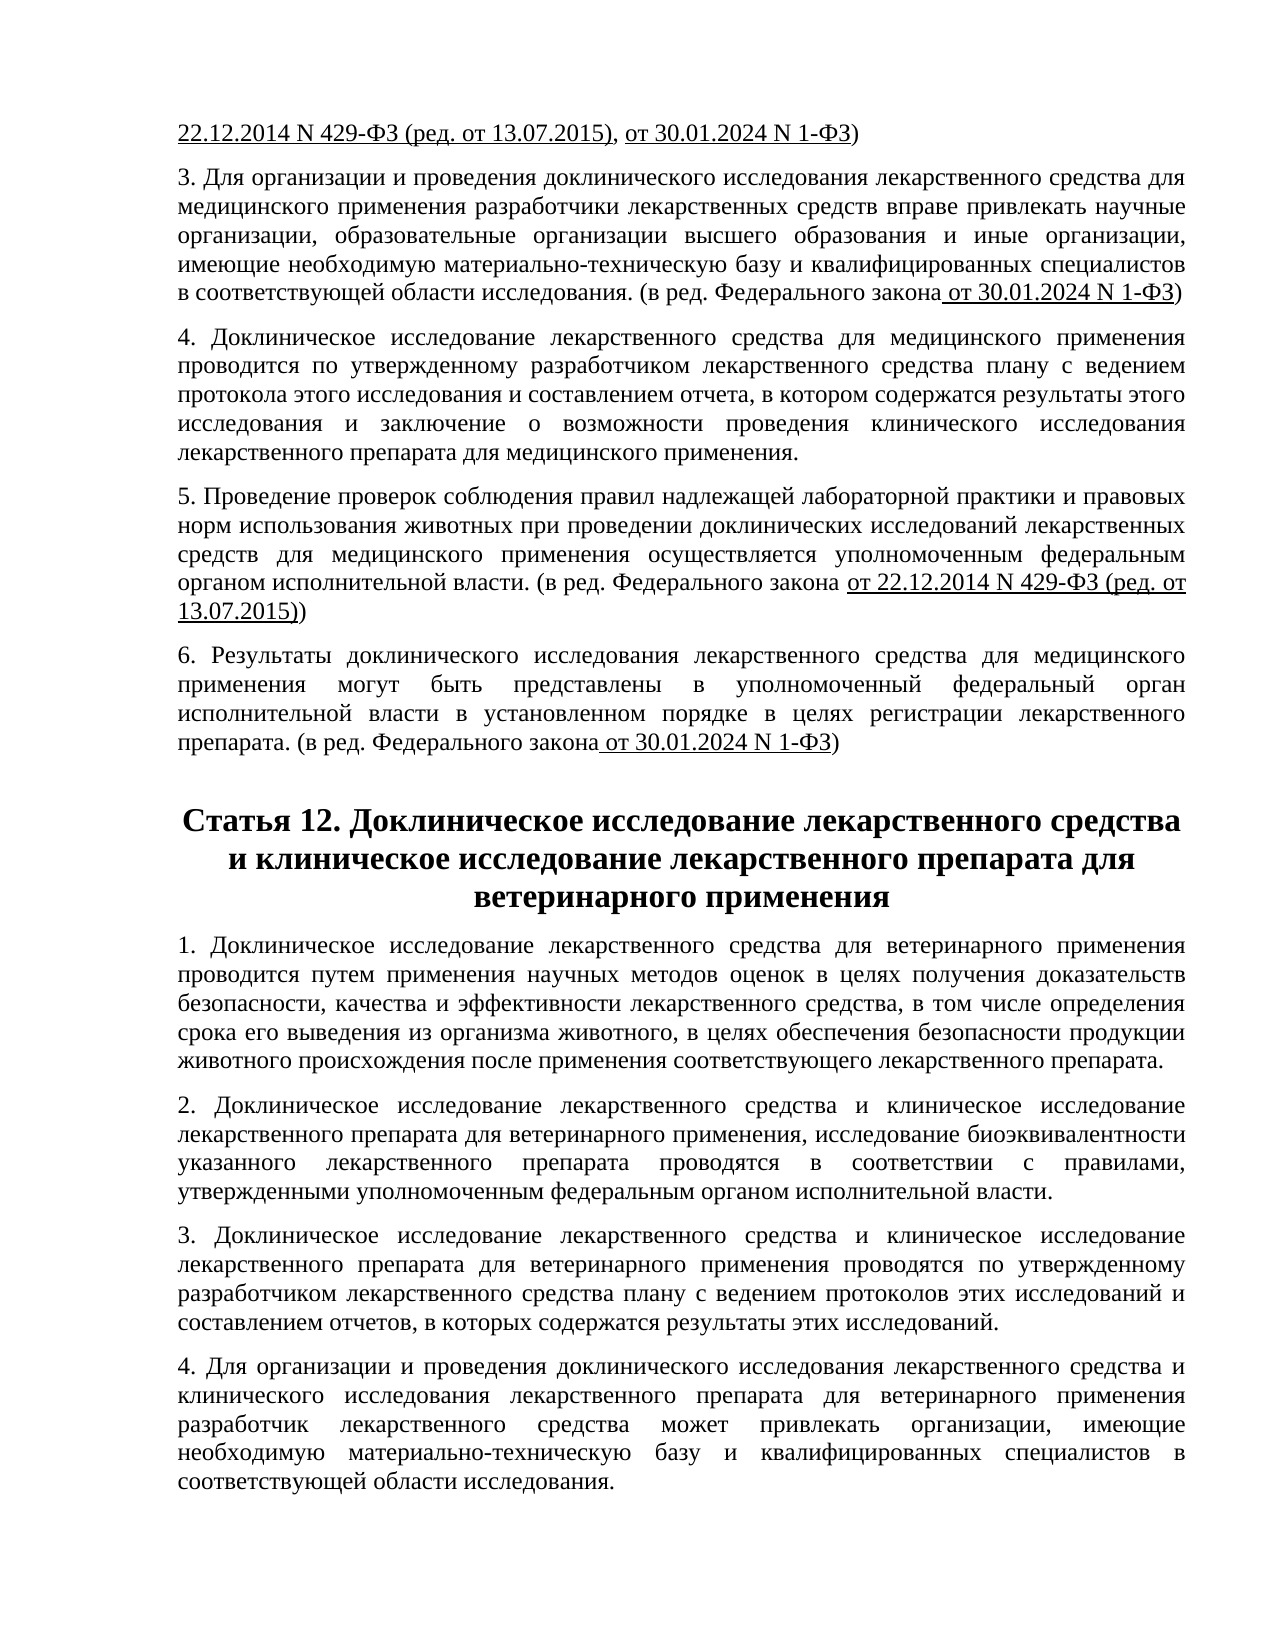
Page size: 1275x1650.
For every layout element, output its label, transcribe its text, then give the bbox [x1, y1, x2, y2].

text 2. Доклиническое исследование лекарственного средства и клиническое исследование лекарственного препарата для ветеринарного применения, исследование биоэквивалентности указанного лекарственного препарата проводятся в соответствии с правилами, утвержденными уполномоченным федеральным органом исполнительной власти. [177, 1090, 1186, 1205]
text 3. Доклиническое исследование лекарственного средства и клиническое исследование лекарственного препарата для ветеринарного применения проводятся по утвержденному разработчиком лекарственного средства плану с ведением протоколов этих исследований и составлением отчетов, в которых содержатся результаты этих исследований. [177, 1221, 1186, 1336]
text 4. Для организации и проведения доклинического исследования лекарственного средства и клинического исследования лекарственного препарата для ветеринарного применения разработчик лекарственного средства может привлекать организации, имеющие необходимую материально-техническую базу и квалифицированных специалистов в соответствующей области исследования. [177, 1351, 1186, 1495]
text 5. Проведение проверок соблюдения правил надлежащей лабораторной практики и правовых норм использования животных при проведении доклинических исследований лекарственных средств для медицинского применения осуществляется уполномоченным федеральным органом исполнительной власти. (в ред. Федерального закона от 22.12.2014 N 429-ФЗ (ред. от 13.07.2015)) [177, 481, 1186, 625]
text 3. Для организации и проведения доклинического исследования лекарственного средства для медицинского применения разработчики лекарственных средств вправе привлекать научные организации, образовательные организации высшего образования и иные организации, имеющие необходимую материально-техническую базу и квалифицированных специалистов в соответствующей области исследования. (в ред. Федерального закона от 30.01.2024 N 1-ФЗ) [177, 162, 1186, 306]
text 4. Доклиническое исследование лекарственного средства для медицинского применения проводится по утвержденному разработчиком лекарственного средства плану с ведением протокола этого исследования и составлением отчета, в котором содержатся результаты этого исследования и заключение о возможности проведения клинического исследования лекарственного препарата для медицинского применения. [177, 322, 1186, 466]
text 1. Доклиническое исследование лекарственного средства для ветеринарного применения проводится путем применения научных методов оценок в целях получения доказательств безопасности, качества и эффективности лекарственного средства, в том числе определения срока его выведения из организма животного, в целях обеспечения безопасности продукции животного происхождения после применения соответствующего лекарственного препарата. [177, 931, 1186, 1074]
text Статья 12. Доклиническое исследование лекарственного средства и клиническое исследование лекарственного препарата для ветеринарного применения [177, 800, 1186, 915]
text 6. Результаты доклинического исследования лекарственного средства для медицинского применения могут быть представлены в уполномоченный федеральный орган исполнительной власти в установленном порядке в целях регистрации лекарственного препарата. (в ред. Федерального закона от 30.01.2024 N 1-ФЗ) [177, 641, 1186, 756]
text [177, 118, 1186, 147]
